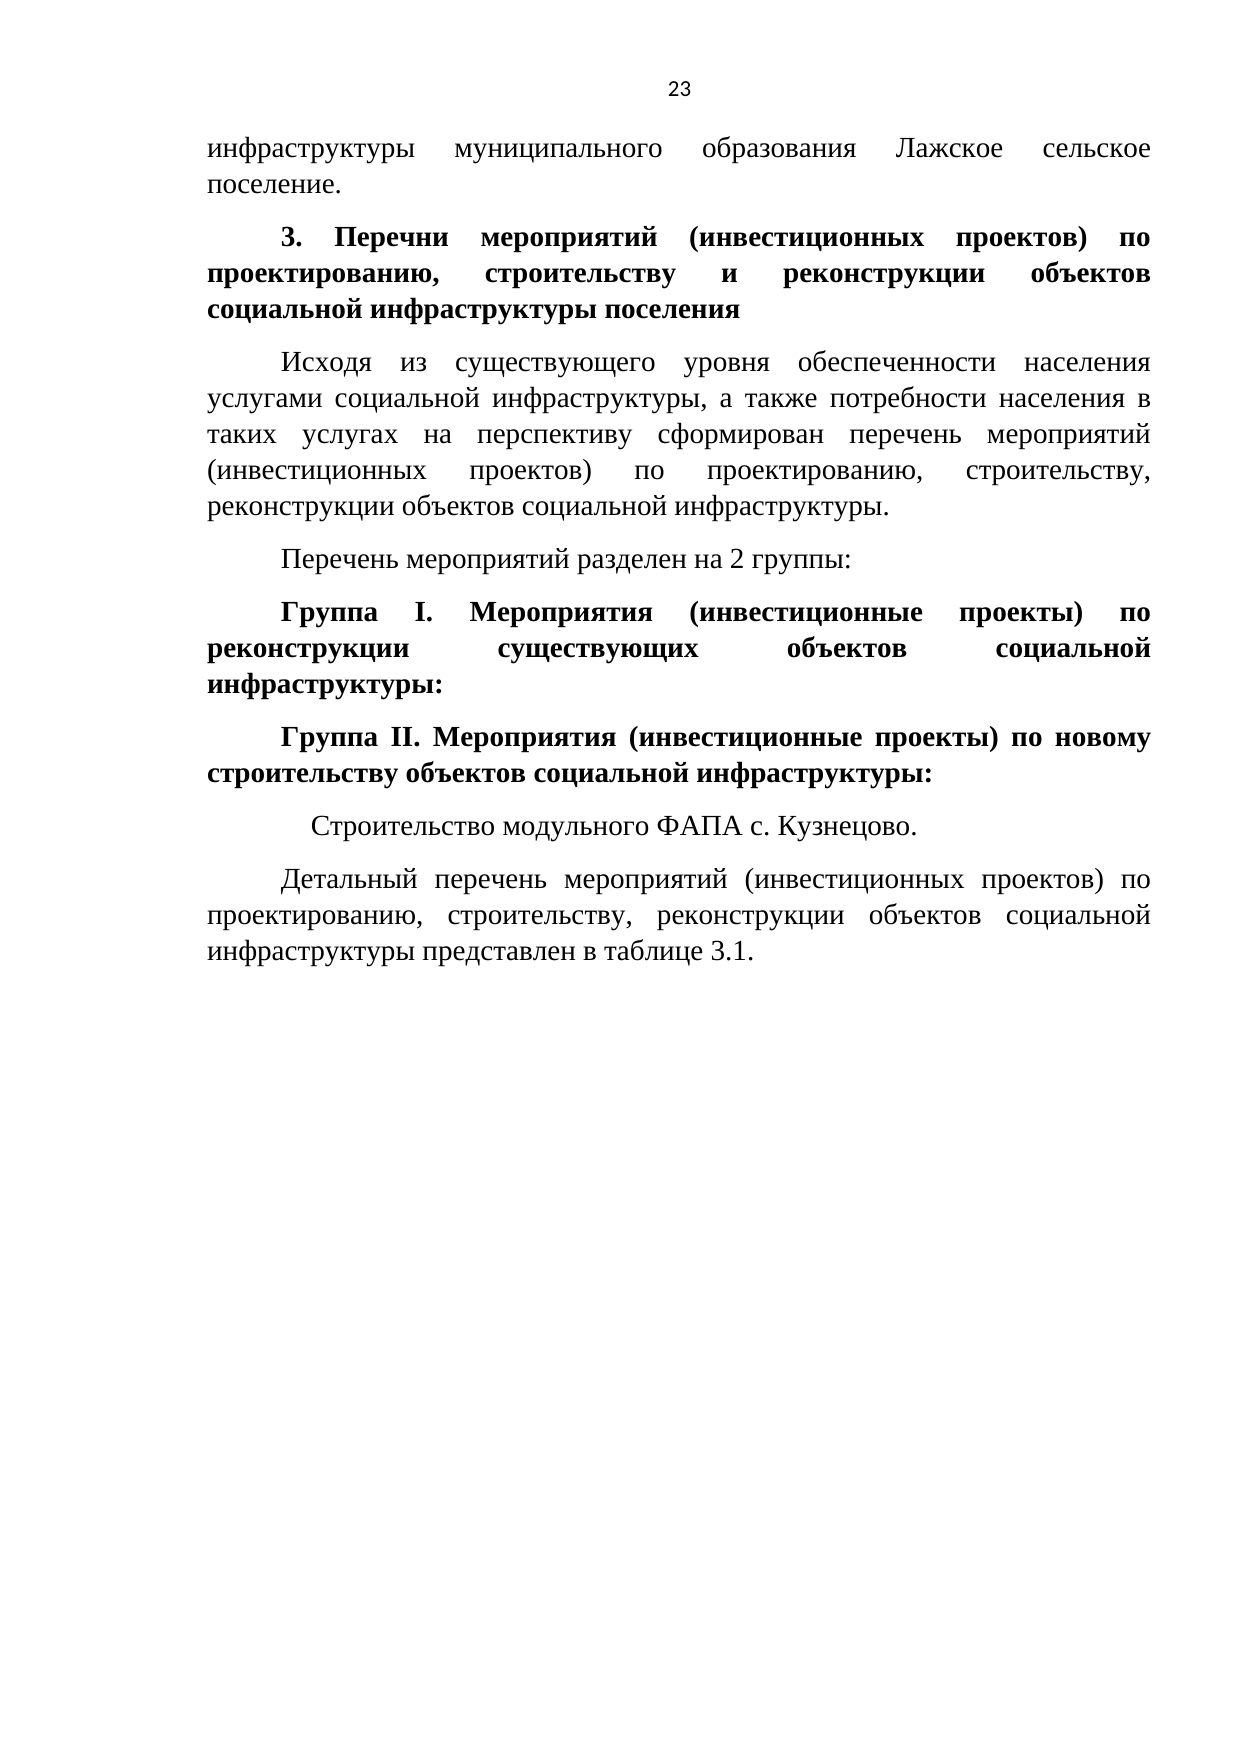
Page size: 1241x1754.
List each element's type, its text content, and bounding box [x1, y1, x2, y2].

text 3. Перечни мероприятий (инвестиционных проектов) по проектированию, строительству и реконструкции объектов социальной инфраструктуры поселения [207, 219, 1152, 325]
text Перечень мероприятий разделен на 2 группы: [207, 541, 1152, 575]
text Исходя из существующего уровня обеспеченности населения услугами социальной инфраструктуры, а также потребности населения в таких услугах на перспективу сформирован перечень мероприятий (инвестиционных проектов) по проектированию, строительству, реконструкции объектов социальной инфраструктуры. [207, 344, 1152, 522]
text Группа I. Мероприятия (инвестиционные проекты) по реконструкции существующих объектов социальной инфраструктуры: [207, 594, 1152, 700]
text  Строительство модульного ФАПА с. Кузнецово. [207, 808, 1152, 842]
text Группа II. Мероприятия (инвестиционные проекты) по новому строительству объектов социальной инфраструктуры: [207, 719, 1152, 789]
text Детальный перечень мероприятий (инвестиционных проектов) по проектированию, строительству, реконструкции объектов социальной инфраструктуры представлен в таблице 3.1. [207, 861, 1152, 967]
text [207, 130, 1152, 199]
